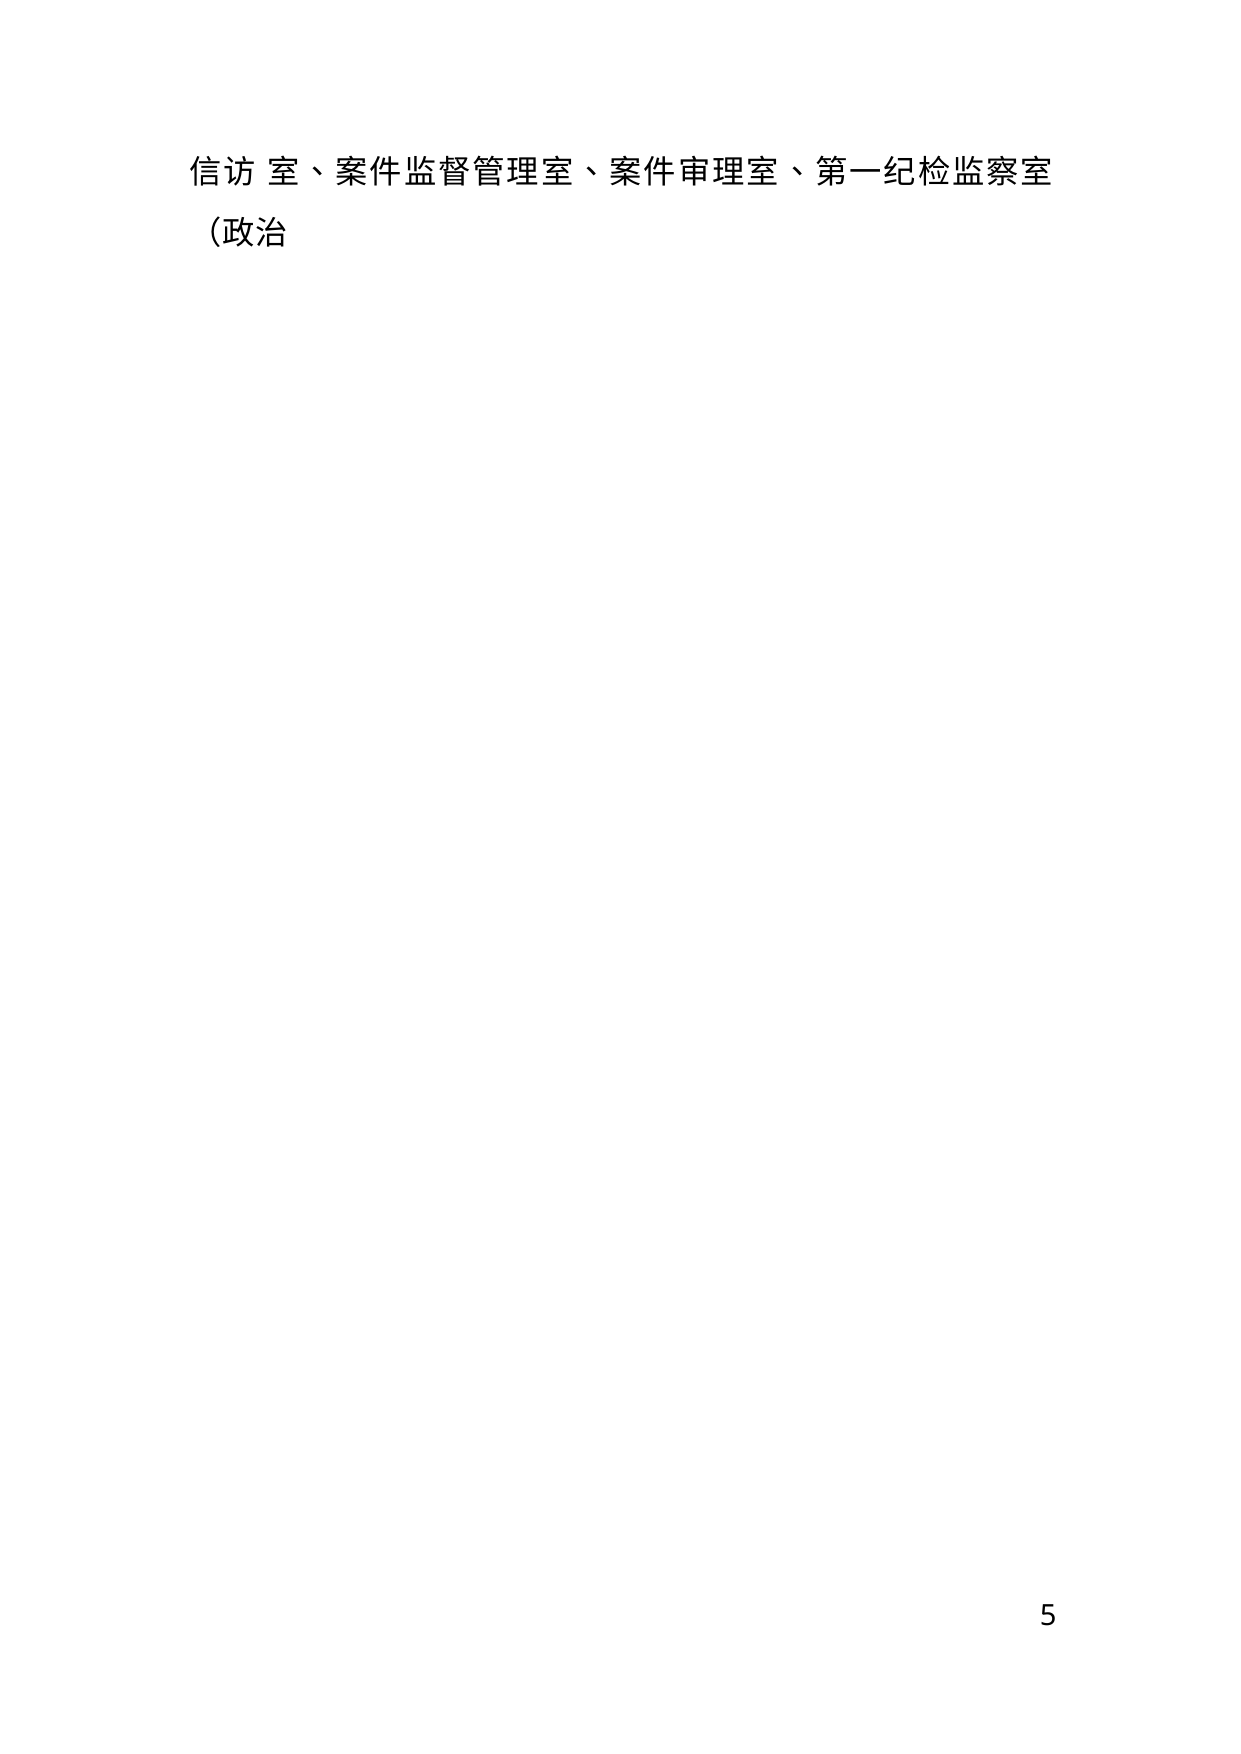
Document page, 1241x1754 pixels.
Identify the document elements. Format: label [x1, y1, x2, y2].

text [189, 149, 1053, 254]
